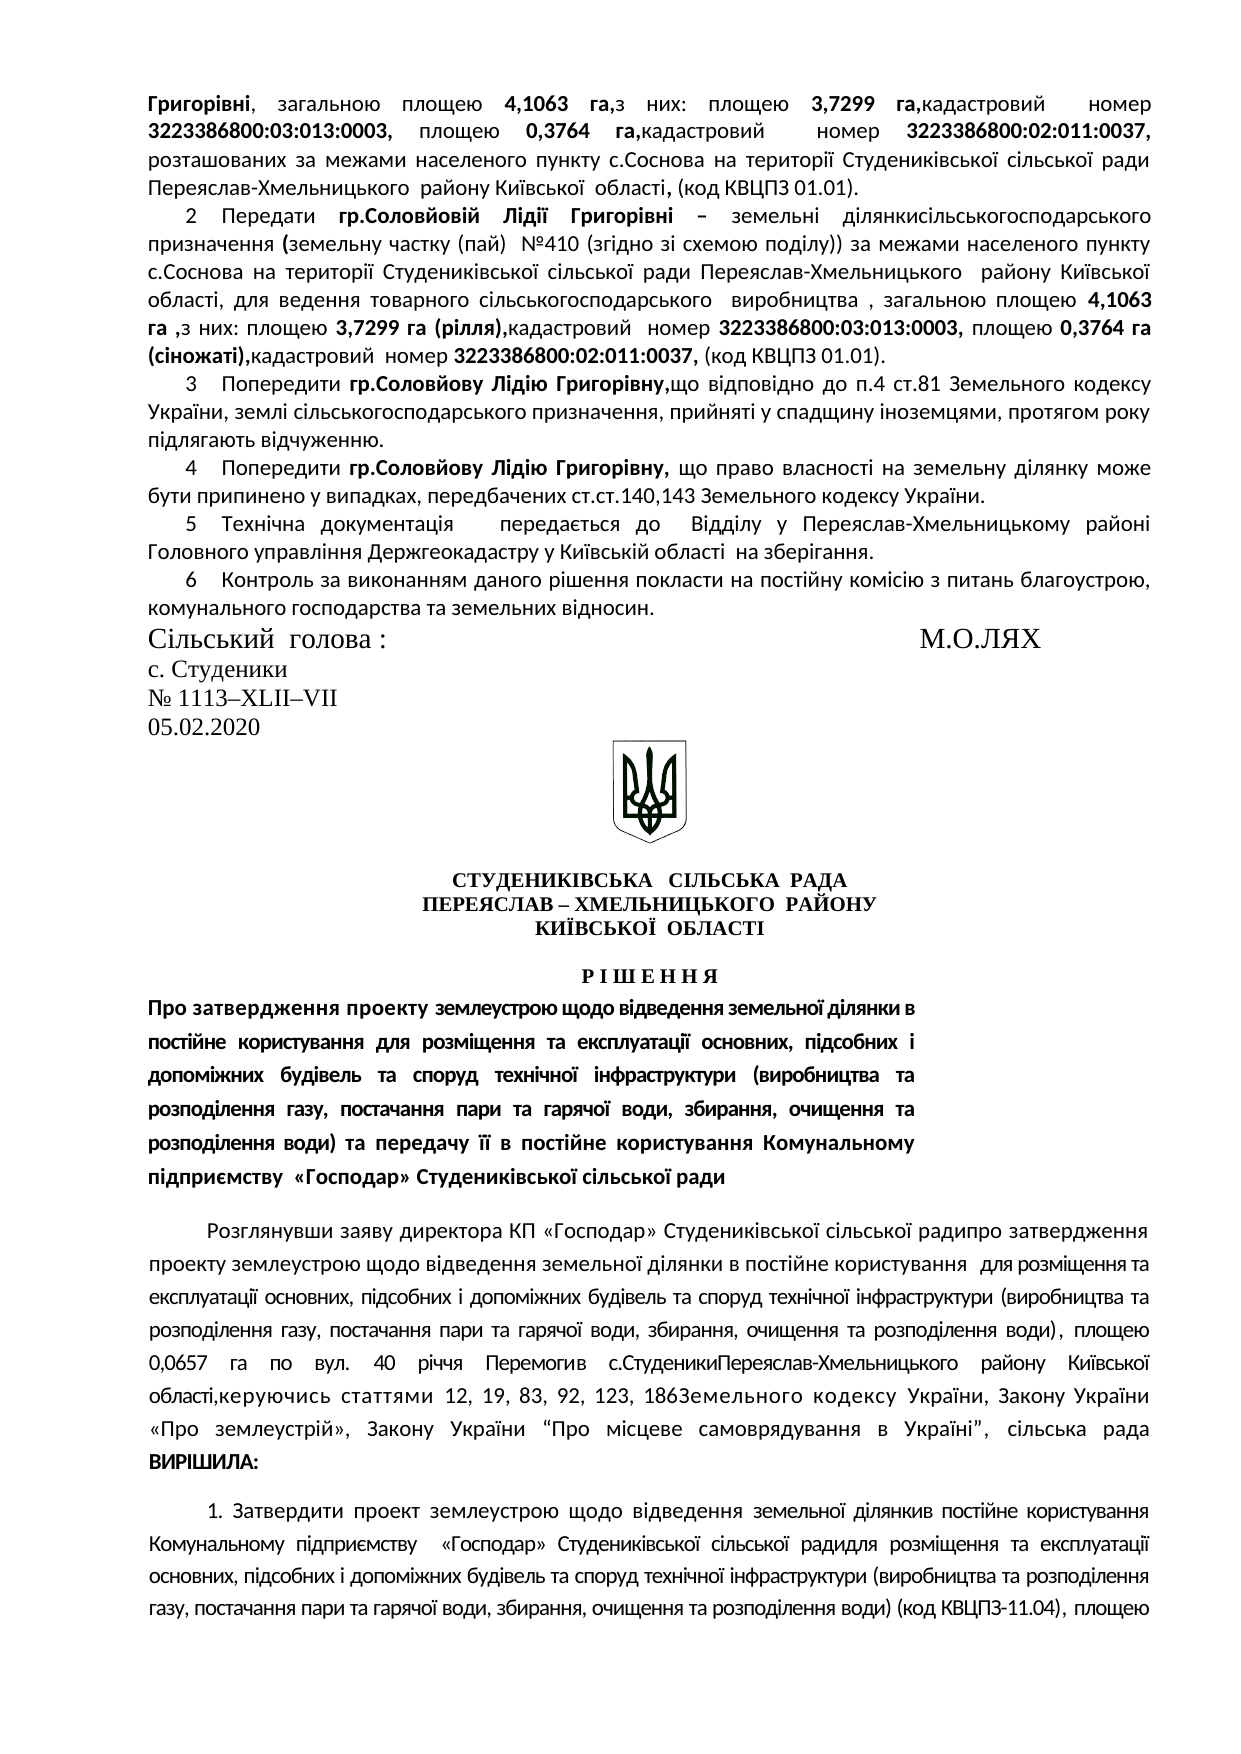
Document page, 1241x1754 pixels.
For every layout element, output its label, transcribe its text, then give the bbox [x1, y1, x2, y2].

text Р І Ш Е Н Н Я [148, 964, 1152, 988]
list Передати гр.Соловйовій Лідії Григорівні – земельні ділянкисільськогосподарського призначення (земельну частку (пай) №410 (згідно зі схемою поділу)) за межами населеного пункту с.Соснова на території Студениківської сільської ради Переяслав-Хмельницького району Київської області, для ведення товарного сільськогосподарського виробництва , загальною площею 4,1063 га ,з них: площею 3,7299 га (рілля),кадастровий номер 3223386800:03:013:0003, площею 0,3764 га (сіножаті),кадастровий номер 3223386800:02:011:0037, (код КВЦПЗ 01.01). [148, 201, 1152, 369]
list Попередити гр.Соловйову Лідію Григорівну,що відповідно до п.4 ст.81 Земельного кодексу України, землі сільськогосподарського призначення, прийняті у спадщину іноземцями, протягом року підлягають відчуженню. [148, 369, 1152, 453]
list Попередити гр.Соловйову Лідію Григорівну, що право власності на земельну ділянку може бути припинено у випадках, передбачених ст.ст.140,143 Земельного кодексу України. [148, 453, 1152, 509]
text КИЇВСЬКОЇ ОБЛАСТІ [148, 916, 1152, 940]
text Сільський голова : М.О.ЛЯХ [148, 621, 1152, 654]
text с. Студеники [148, 654, 1152, 683]
text Розглянувши заяву директора КП «Господар» Студениківської сільської радипро затвердження проекту землеустрою щодо відведення земельної ділянки в постійне користування для розміщення та експлуатації основних, підсобних і допоміжних будівель та споруд технічної інфраструктури (виробництва та розподілення газу, постачання пари та гарячої води, збирання, очищення та розподілення води), площею 0,0657 га по вул. 40 річчя Перемогив с.СтуденикиПереяслав-Хмельницького району Київської області,керуючись статтями 12, 19, 83, 92, 123, 186Земельного кодексу України, Закону України «Про землеустрій», Закону України “Про місцеве самоврядування в Україні”, сільська рада ВИРІШИЛА: [149, 1212, 1150, 1476]
list Контроль за виконанням даного рішення покласти на постійну комісію з питань благоустрою, комунального господарства та земельних відносин. [148, 565, 1152, 621]
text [149, 1497, 1150, 1621]
list Технічна документація передається до Відділу у Переяслав-Хмельницькому районі Головного управління Держгеокадастру у Київській області на зберігання. [148, 509, 1152, 565]
text ПЕРЕЯСЛАВ – ХМЕЛЬНИЦЬКОГО РАЙОНУ [148, 892, 1152, 916]
text № 1113–XLІІ–VІІ [148, 683, 1152, 712]
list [148, 89, 1152, 201]
text СТУДЕНИКІВСЬКА СІЛЬСЬКА РАДА [148, 868, 1152, 892]
text 05.02.2020 [148, 712, 1152, 741]
picture [612, 740, 687, 844]
text Про затвердження проекту землеустрою щодо відведення земельної ділянки в постійне користування для розміщення та експлуатації основних, підсобних і допоміжних будівель та споруд технічної інфраструктури (виробництва та розподілення газу, постачання пари та гарячої води, збирання, очищення та розподілення води) та передачу її в постійне користування Комунальному підприємству «Господар» Студениківської сільської ради [148, 988, 915, 1191]
